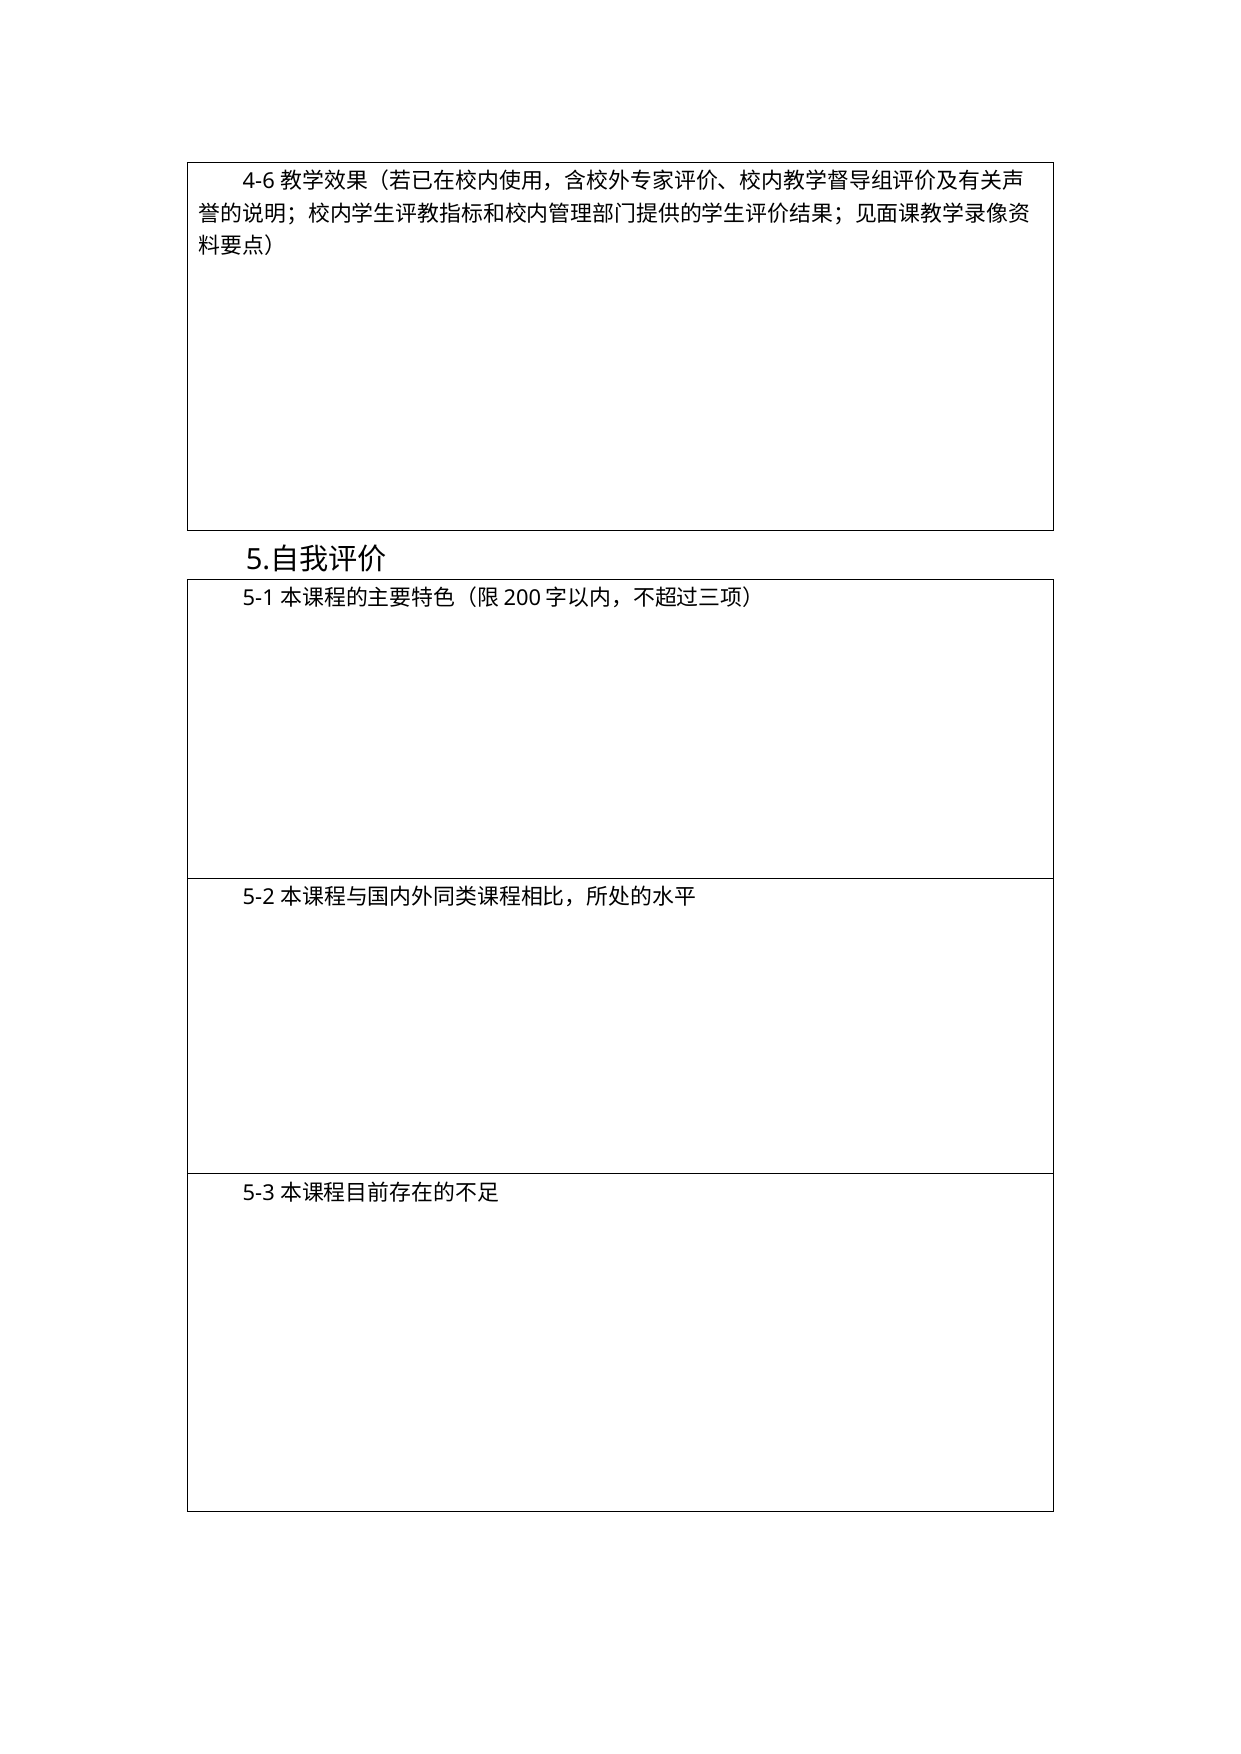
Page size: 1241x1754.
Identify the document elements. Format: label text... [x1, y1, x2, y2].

text 5.自我评价 [187, 531, 1053, 579]
table_header 5-1 本课程的主要特色（限200字以内，不超过三项） [188, 580, 1053, 878]
table_header 4-6 教学效果（若已在校内使用，含校外专家评价、校内教学督导组评价及有关声誉的说明；校内学生评教指标和校内管理部门提供的学生评价结果；见面课教学录像资料要点） [188, 163, 1053, 530]
table_cell 5-3 本课程目前存在的不足 [188, 1174, 1053, 1511]
table_cell 5-2 本课程与国内外同类课程相比，所处的水平 [188, 879, 1053, 1173]
